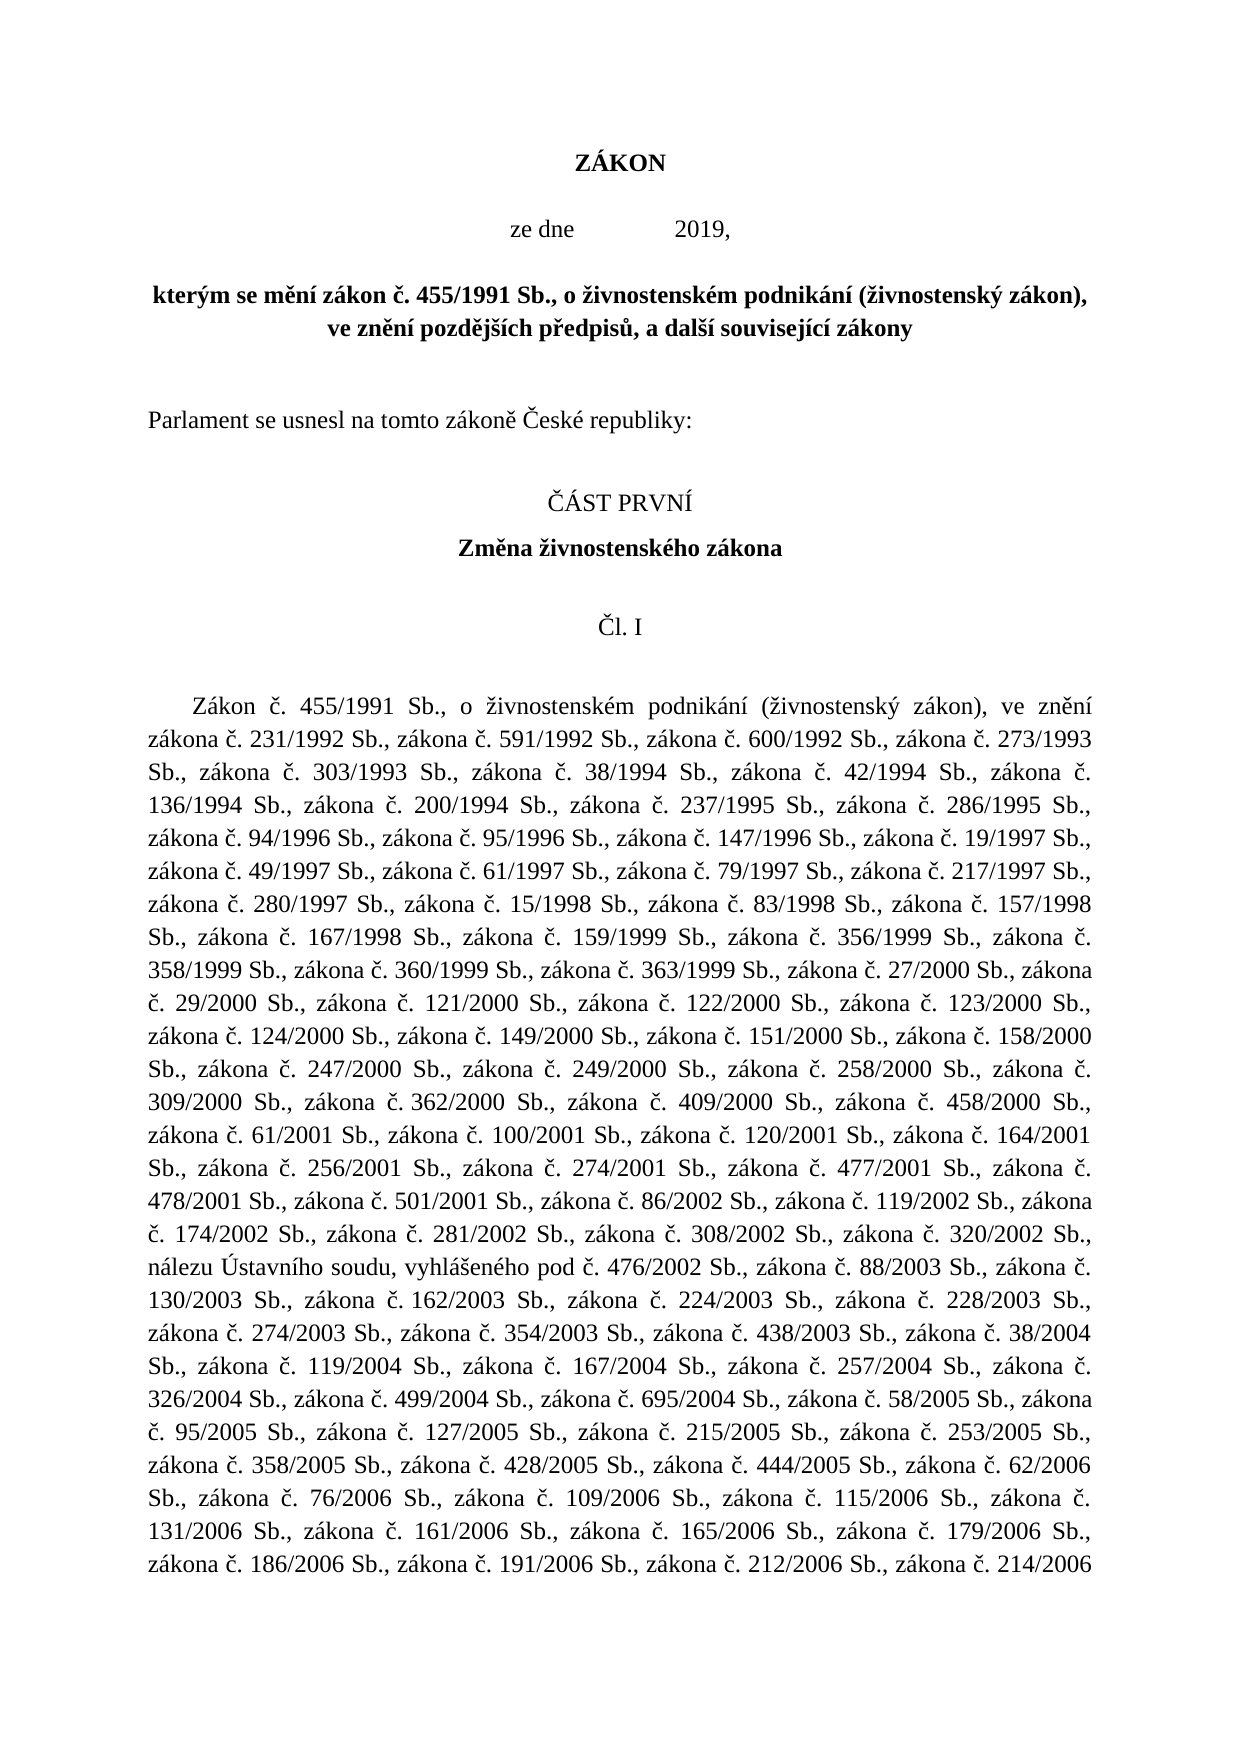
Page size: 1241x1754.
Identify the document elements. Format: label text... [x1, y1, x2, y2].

text ze dne 2019, [148, 214, 1093, 243]
text Parlament se usnesl na tomto zákoně České republiky: [148, 405, 1093, 433]
text ČÁST PRVNÍ [148, 488, 1093, 516]
text Změna živnostenského zákona [148, 533, 1093, 562]
text ZÁKON [148, 148, 1093, 176]
text kterým se mění zákon č. 455/1991 Sb., o živnostenském podnikání (živnostenský zákon), ve znění pozdějších předpisů, a další související zákony [148, 280, 1093, 342]
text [148, 691, 1093, 1578]
text Čl. I [148, 612, 1093, 641]
